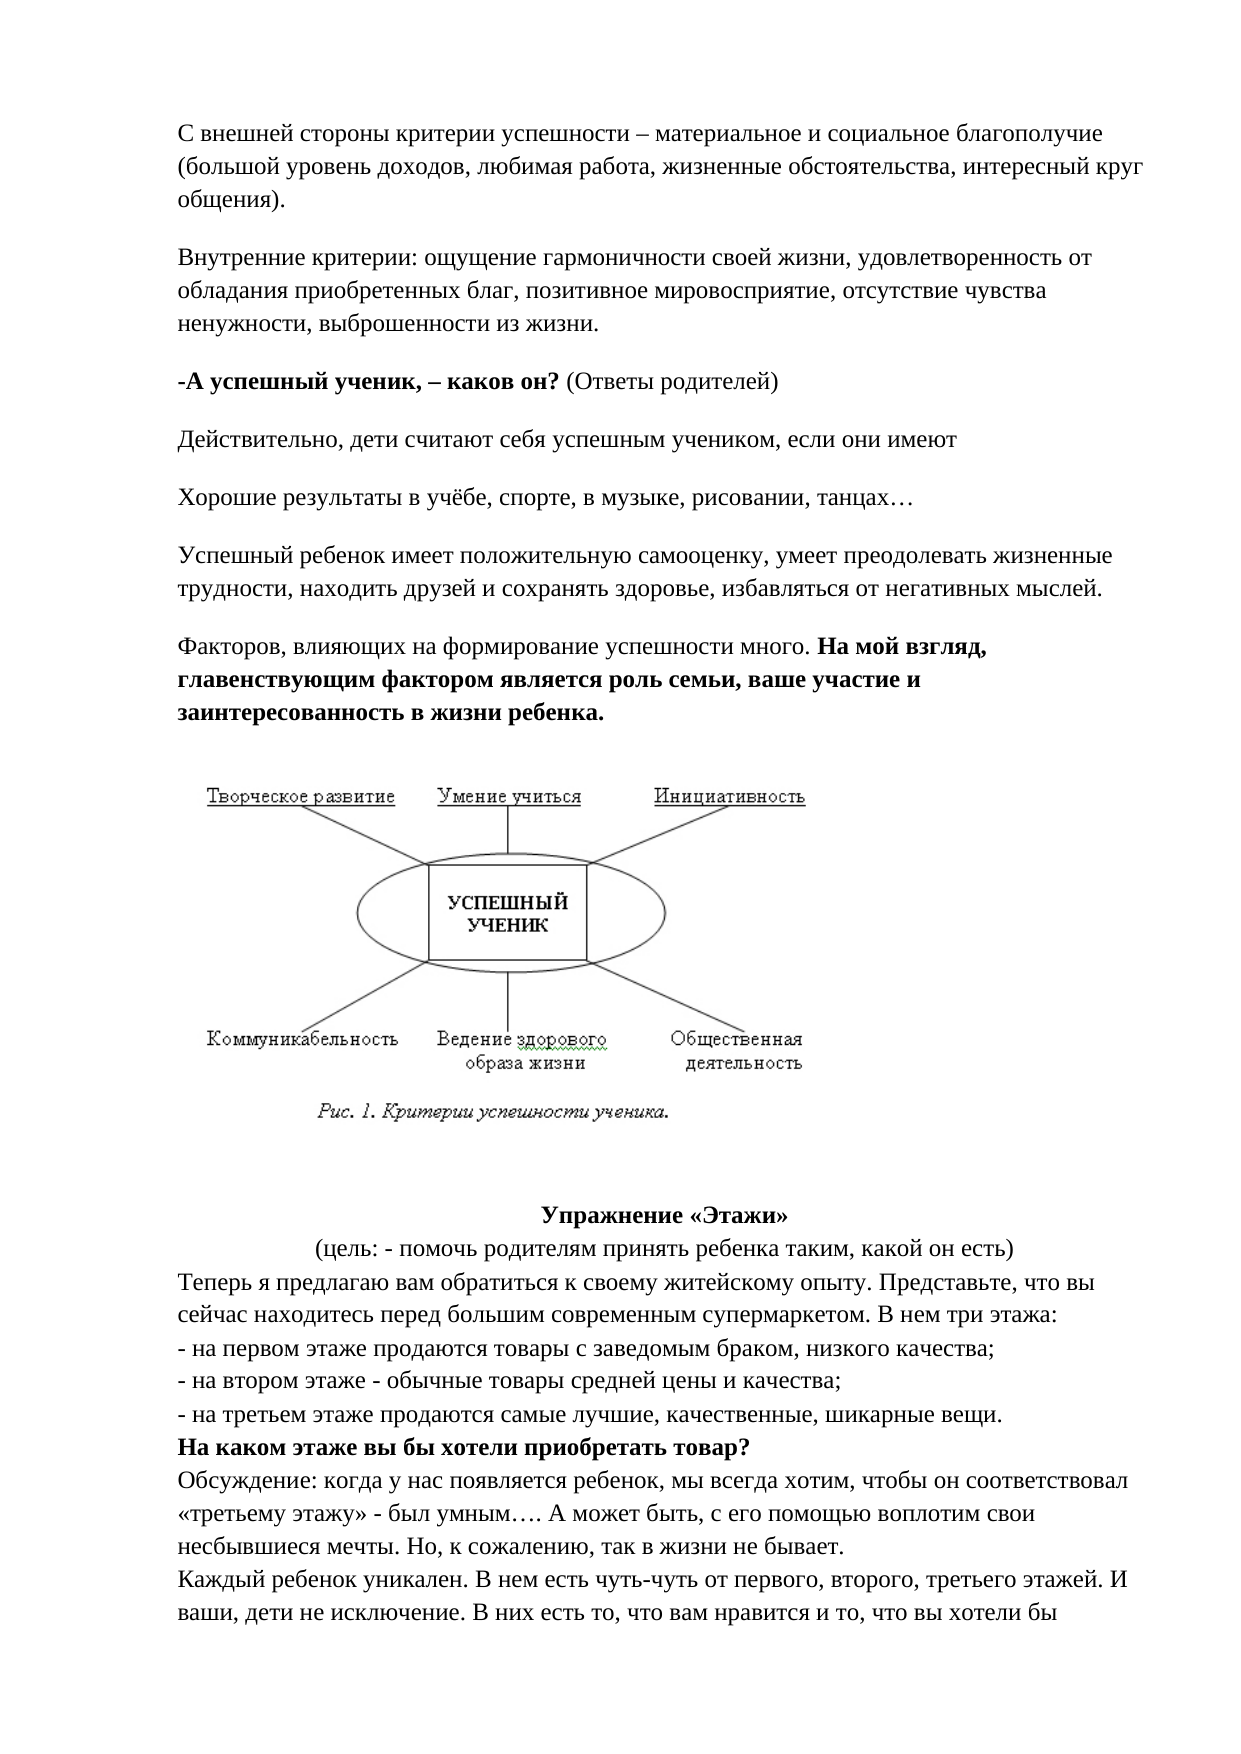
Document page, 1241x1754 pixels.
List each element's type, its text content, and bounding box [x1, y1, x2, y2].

text Действительно, дети считают себя успешным учеником, если они имеют [177, 424, 1152, 453]
text С внешней стороны критерии успешности – материальное и социальное благополучие (большой уровень доходов, любимая работа, жизненные обстоятельства, интересный круг общения). [177, 118, 1152, 213]
text - на третьем этаже продаются самые лучшие, качественные, шикарные вещи. [177, 1399, 1152, 1427]
picture [177, 755, 831, 1139]
text - на втором этаже - обычные товары средней цены и качества; [177, 1366, 1152, 1394]
text Хорошие результаты в учёбе, спорте, в музыке, рисовании, танцах… [177, 482, 1152, 511]
text Факторов, влияющих на формирование успешности много. На мой взгляд, главенствующим фактором является роль семьи, ваше участие и заинтересованность в жизни ребенка. [177, 631, 1152, 726]
text Успешный ребенок имеет положительную самооценку, умеет преодолевать жизненные трудности, находить друзей и сохранять здоровье, избавляться от негативных мыслей. [177, 540, 1152, 602]
text Обсуждение: когда у нас появляется ребенок, мы всегда хотим, чтобы он соответствовал «третьему этажу» - был умным…. А может быть, с его помощью воплотим свои несбывшиеся мечты. Но, к сожалению, так в жизни не бывает. [177, 1465, 1152, 1559]
text Теперь я предлагаю вам обратиться к своему житейскому опыту. Представьте, что вы сейчас находитесь перед большим современным супермаркетом. В нем три этажа: [177, 1267, 1152, 1328]
text (цель: - помочь родителям принять ребенка таким, какой он есть) [177, 1233, 1152, 1262]
text Внутренние критерии: ощущение гармоничности своей жизни, удовлетворенность от обладания приобретенных благ, позитивное мировосприятие, отсутствие чувства ненужности, выброшенности из жизни. [177, 242, 1152, 337]
text - на первом этаже продаются товары с заведомым браком, низкого качества; [177, 1333, 1152, 1361]
text Упражнение «Этажи» [177, 1201, 1152, 1229]
text На каком этаже вы бы хотели приобретать товар? [177, 1432, 1152, 1460]
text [177, 1564, 1152, 1626]
text -А успешный ученик, – каков он? (Ответы родителей) [177, 366, 1152, 395]
